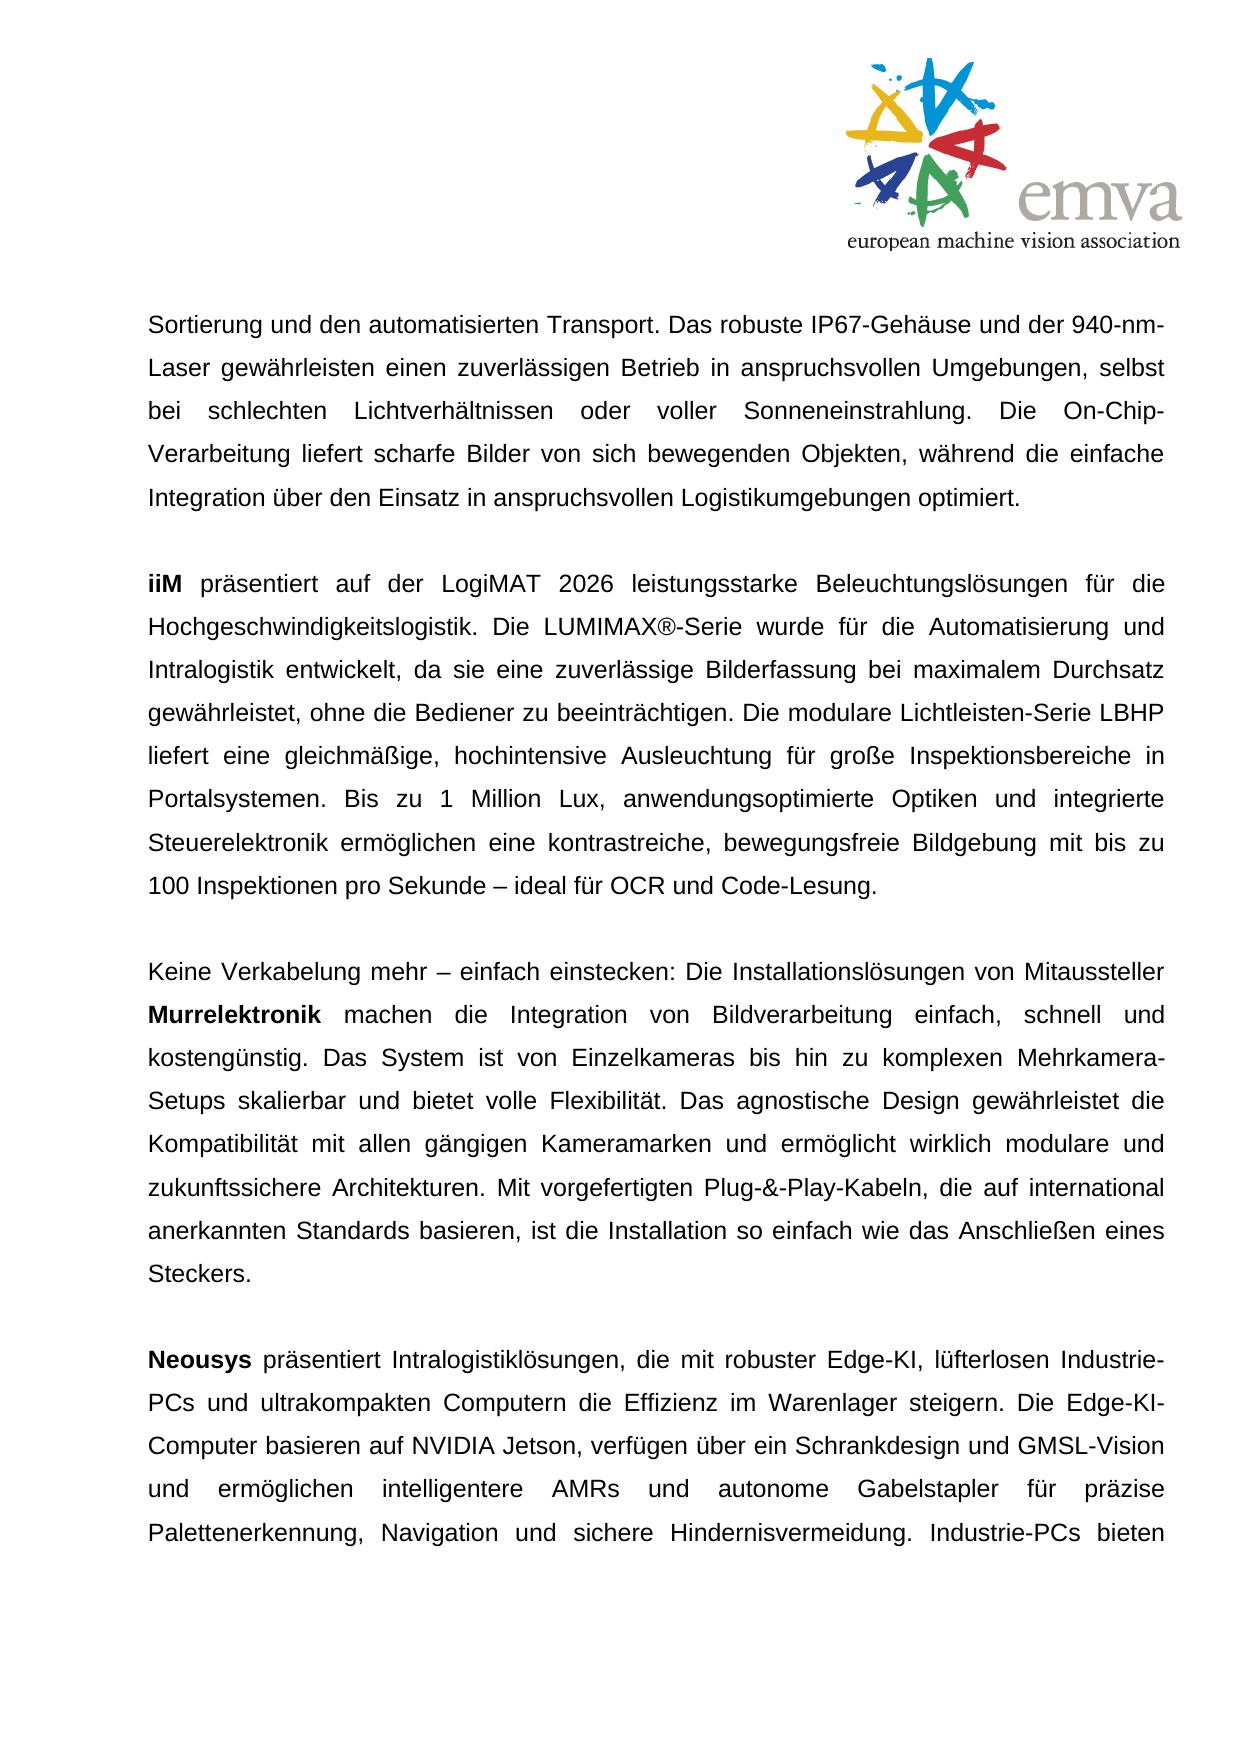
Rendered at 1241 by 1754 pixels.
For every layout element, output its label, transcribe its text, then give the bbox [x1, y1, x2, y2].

text iiM präsentiert auf der LogiMAT 2026 leistungsstarke Beleuchtungslösungen für die Hochgeschwindigkeitslogistik. Die LUMIMAX®-Serie wurde für die Automatisierung und Intralogistik entwickelt, da sie eine zuverlässige Bilderfassung bei maximalem Durchsatz gewährleistet, ohne die Bediener zu beeinträchtigen. Die modulare Lichtleisten-Serie LBHP liefert eine gleichmäßige, hochintensive Ausleuchtung für große Inspektionsbereiche in Portalsystemen. Bis zu 1 Million Lux, anwendungsoptimierte Optiken und integrierte Steuerelektronik ermöglichen eine kontrastreiche, bewegungsfreie Bildgebung mit bis zu 100 Inspektionen pro Sekunde – ideal für OCR und Code-Lesung. [148, 569, 1167, 899]
picture [846, 58, 1183, 249]
text Keine Verkabelung mehr – einfach einstecken: Die Installationslösungen von Mitaussteller Murrelektronik machen die Integration von Bildverarbeitung einfach, schnell und kostengünstig. Das System ist von Einzelkameras bis hin zu komplexen Mehrkamera-Setups skalierbar und bietet volle Flexibilität. Das agnostische Design gewährleistet die Kompatibilität mit allen gängigen Kameramarken und ermöglicht wirklich modulare und zukunftssichere Architekturen. Mit vorgefertigten Plug-&-Play-Kabeln, die auf international anerkannten Standards basieren, ist die Installation so einfach wie das Anschließen eines Steckers. [148, 957, 1167, 1288]
picture [935, 86, 946, 106]
